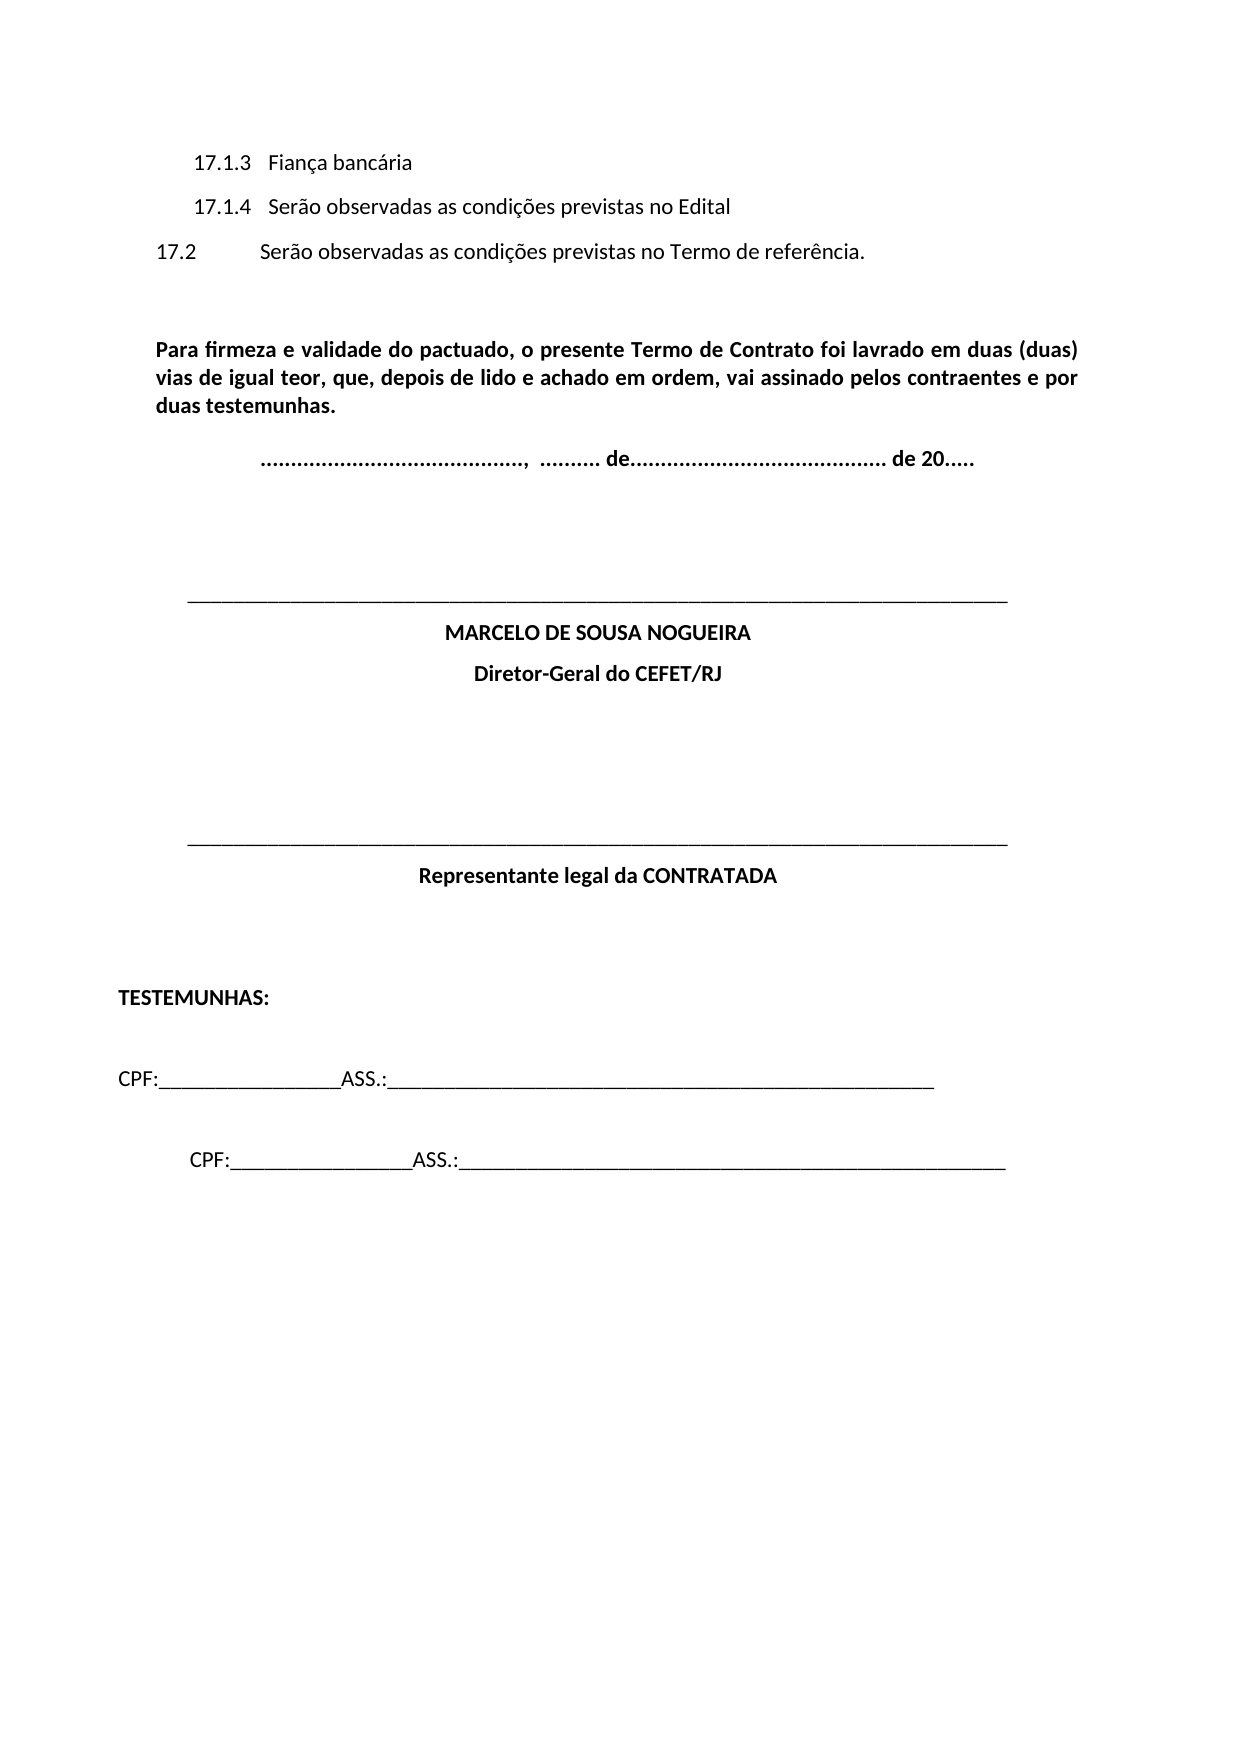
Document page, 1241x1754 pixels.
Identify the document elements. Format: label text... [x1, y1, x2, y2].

list Serão observadas as condições previstas no Edital [193, 192, 1078, 220]
text MARCELO DE SOUSA NOGUEIRA [118, 618, 1078, 646]
list Serão observadas as condições previstas no Termo de referência. [156, 237, 1078, 265]
text CPF:________________ASS.:________________________________________________ [118, 1064, 1078, 1092]
text ..........................................., .......... de.......................................... de 20..... [156, 444, 1079, 472]
text TESTEMUNHAS: [118, 983, 1078, 1011]
text ________________________________________________________________________ [118, 821, 1078, 849]
text Representante legal da CONTRATADA [118, 862, 1078, 889]
text Diretor-Geral do CEFET/RJ [118, 659, 1078, 687]
text Para firmeza e validade do pactuado, o presente Termo de Contrato foi lavrado em duas (duas) vias de igual teor, que, depois de lido e achado em ordem, vai assinado pelos contraentes e por duas testemunhas. [156, 335, 1079, 419]
list Fiança bancária [193, 148, 1078, 176]
text ________________________________________________________________________ [118, 578, 1078, 606]
text CPF:________________ASS.:________________________________________________ [118, 1145, 1078, 1173]
